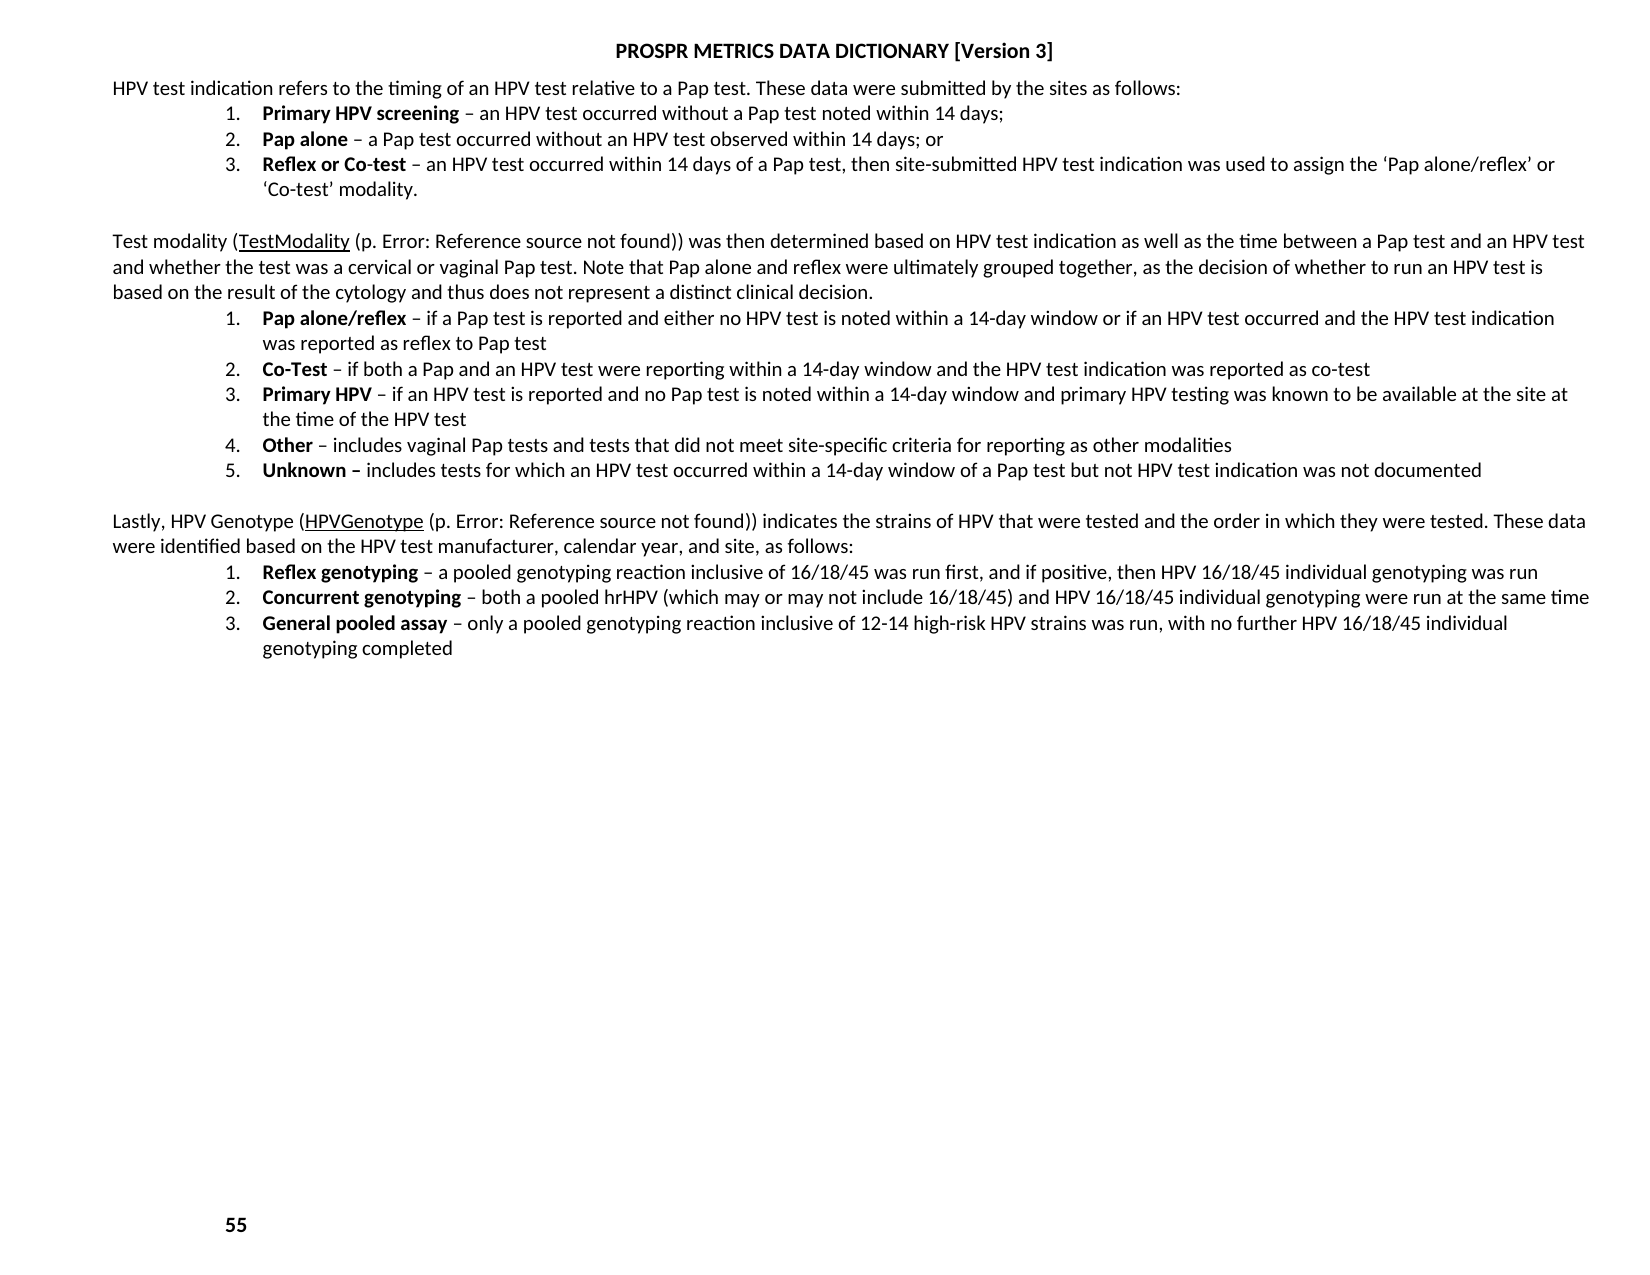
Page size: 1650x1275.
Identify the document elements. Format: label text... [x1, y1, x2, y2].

list Concurrent genotyping – both a pooled hrHPV (which may or may not include 16/18/45) and HPV 16/18/45 individual genotyping were run at the same time [225, 584, 1594, 610]
list Pap alone/reflex – if a Pap test is reported and either no HPV test is noted within a 14-day window or if an HPV test occurred and the HPV test indication was reported as reflex to Pap test [225, 305, 1594, 356]
list Other – includes vaginal Pap tests and tests that did not meet site-specific criteria for reporting as other modalities [225, 432, 1594, 457]
list Primary HPV screening – an HPV test occurred without a Pap test noted within 14 days; [225, 100, 1594, 126]
list General pooled assay – only a pooled genotyping reaction inclusive of 12-14 high-risk HPV strains was run, with no further HPV 16/18/45 individual genotyping completed [225, 610, 1594, 661]
list Reflex genotyping – a pooled genotyping reaction inclusive of 16/18/45 was run first, and if positive, then HPV 16/18/45 individual genotyping was run [225, 559, 1594, 584]
list Primary HPV – if an HPV test is reported and no Pap test is noted within a 14-day window and primary HPV testing was known to be available at the site at the time of the HPV test [225, 381, 1594, 432]
list Co-Test – if both a Pap and an HPV test were reporting within a 14-day window and the HPV test indication was reported as co-test [225, 356, 1594, 381]
text HPV test indication refers to the timing of an HPV test relative to a Pap test. These data were submitted by the sites as follows: [112, 75, 1594, 100]
text Test modality (TestModality (p. 59)) was then determined based on HPV test indication as well as the time between a Pap test and an HPV test and whether the test was a cervical or vaginal Pap test. Note that Pap alone and reflex were ultimately grouped together, as the decision of whether to run an HPV test is based on the result of the cytology and thus does not represent a distinct clinical decision. [112, 229, 1594, 305]
text Lastly, HPV Genotype (HPVGenotype (p. 59)) indicates the strains of HPV that were tested and the order in which they were tested. These data were identified based on the HPV test manufacturer, calendar year, and site, as follows: [112, 508, 1594, 559]
list Reflex or Co-test – an HPV test occurred within 14 days of a Pap test, then site-submitted HPV test indication was used to assign the ‘Pap alone/reflex’ or ‘Co-test’ modality. [225, 151, 1594, 202]
list Unknown – includes tests for which an HPV test occurred within a 14-day window of a Pap test but not HPV test indication was not documented [225, 457, 1594, 483]
list Pap alone – a Pap test occurred without an HPV test observed within 14 days; or [225, 126, 1594, 151]
